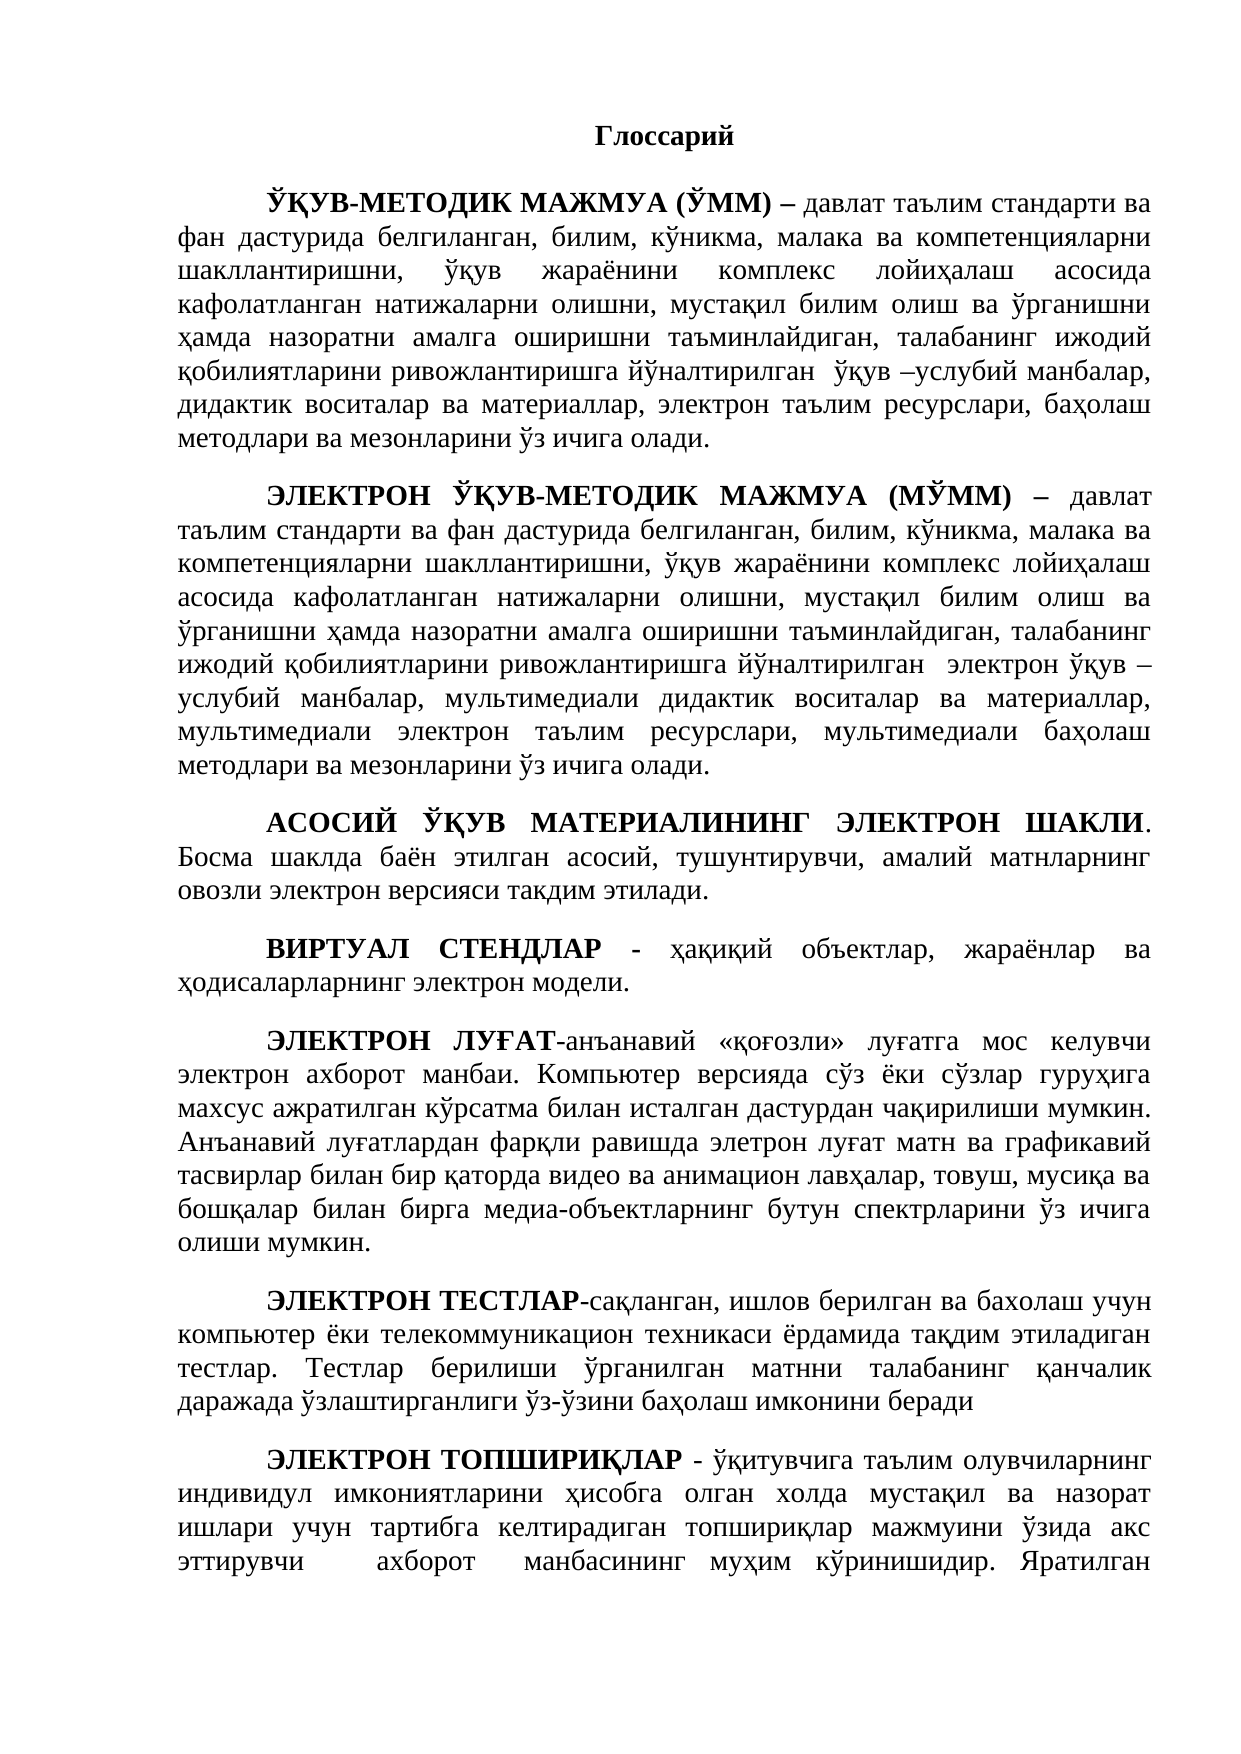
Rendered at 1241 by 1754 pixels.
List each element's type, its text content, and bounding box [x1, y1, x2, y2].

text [177, 1442, 1152, 1576]
text Ўқув-методик мажмуа (ЎММ) – давлат таълим стандарти ва фан дастурида белгиланган, билим, кўникма, малака ва компетенцияларни шакллантиришни, ўқув жараёнини комплекс лойиҳалаш асосида кафолатланган натижаларни олишни, мустақил билим олиш ва ўрганишни ҳамда назоратни амалга оширишни таъминлайдиган, талабанинг ижодий қобилиятларини ривожлантиришга йўналтирилган ўқув –услубий манбалар, дидактик воситалар ва материаллар, электрон таълим ресурслари, баҳолаш методлари ва мезонларини ўз ичига олади. [177, 185, 1152, 453]
text Электрон Ўқув-методик мажмуа (МЎММ) – давлат таълим стандарти ва фан дастурида белгиланган, билим, кўникма, малака ва компетенцияларни шакллантиришни, ўқув жараёнини комплекс лойиҳалаш асосида кафолатланган натижаларни олишни, мустақил билим олиш ва ўрганишни ҳамда назоратни амалга оширишни таъминлайдиган, талабанинг ижодий қобилиятларини ривожлантиришга йўналтирилган электрон ўқув –услубий манбалар, мультимедиали дидактик воситалар ва материаллар, мультимедиали электрон таълим ресурслари, мультимедиали баҳолаш методлари ва мезонларини ўз ичига олади. [177, 478, 1152, 780]
text Асосий ўқув материалининг электрон шакли. Босма шаклда баён этилган асосий, тушунтирувчи, амалий матнларнинг овозли электрон версияси такдим этилади. [177, 805, 1152, 906]
text Глоссарий [177, 118, 1152, 152]
text Виртуал стендлар - ҳақиқий объектлар, жараёнлар ва ҳодисаларларнинг электрон модели. [177, 931, 1152, 998]
text Электрон луғат-анъанавий «қоғозли» луғатга мос келувчи электрон ахборот манбаи. Компьютер версияда сўз ёки сўзлар гуруҳига махсус ажратилган кўрсатма билан исталган дастурдан чақирилиши мумкин. Анъанавий луғатлардан фарқли равишда элетрон луғат матн ва графикавий тасвирлар билан бир қаторда видео ва анимацион лавҳалар, товуш, мусиқа ва бошқалар билан бирга медиа-объектларнинг бутун спектрларини ўз ичига олиши мумкин. [177, 1023, 1152, 1258]
text Электрон тестлар-сақланган, ишлов берилган ва бахолаш учун компьютер ёки телекоммуникацион техникаси ёрдамида тақдим этиладиган тестлар. Тестлар берилиши ўрганилган матнни талабанинг қанчалик даражада ўзлаштирганлиги ўз-ўзини баҳолаш имконини беради [177, 1283, 1152, 1417]
